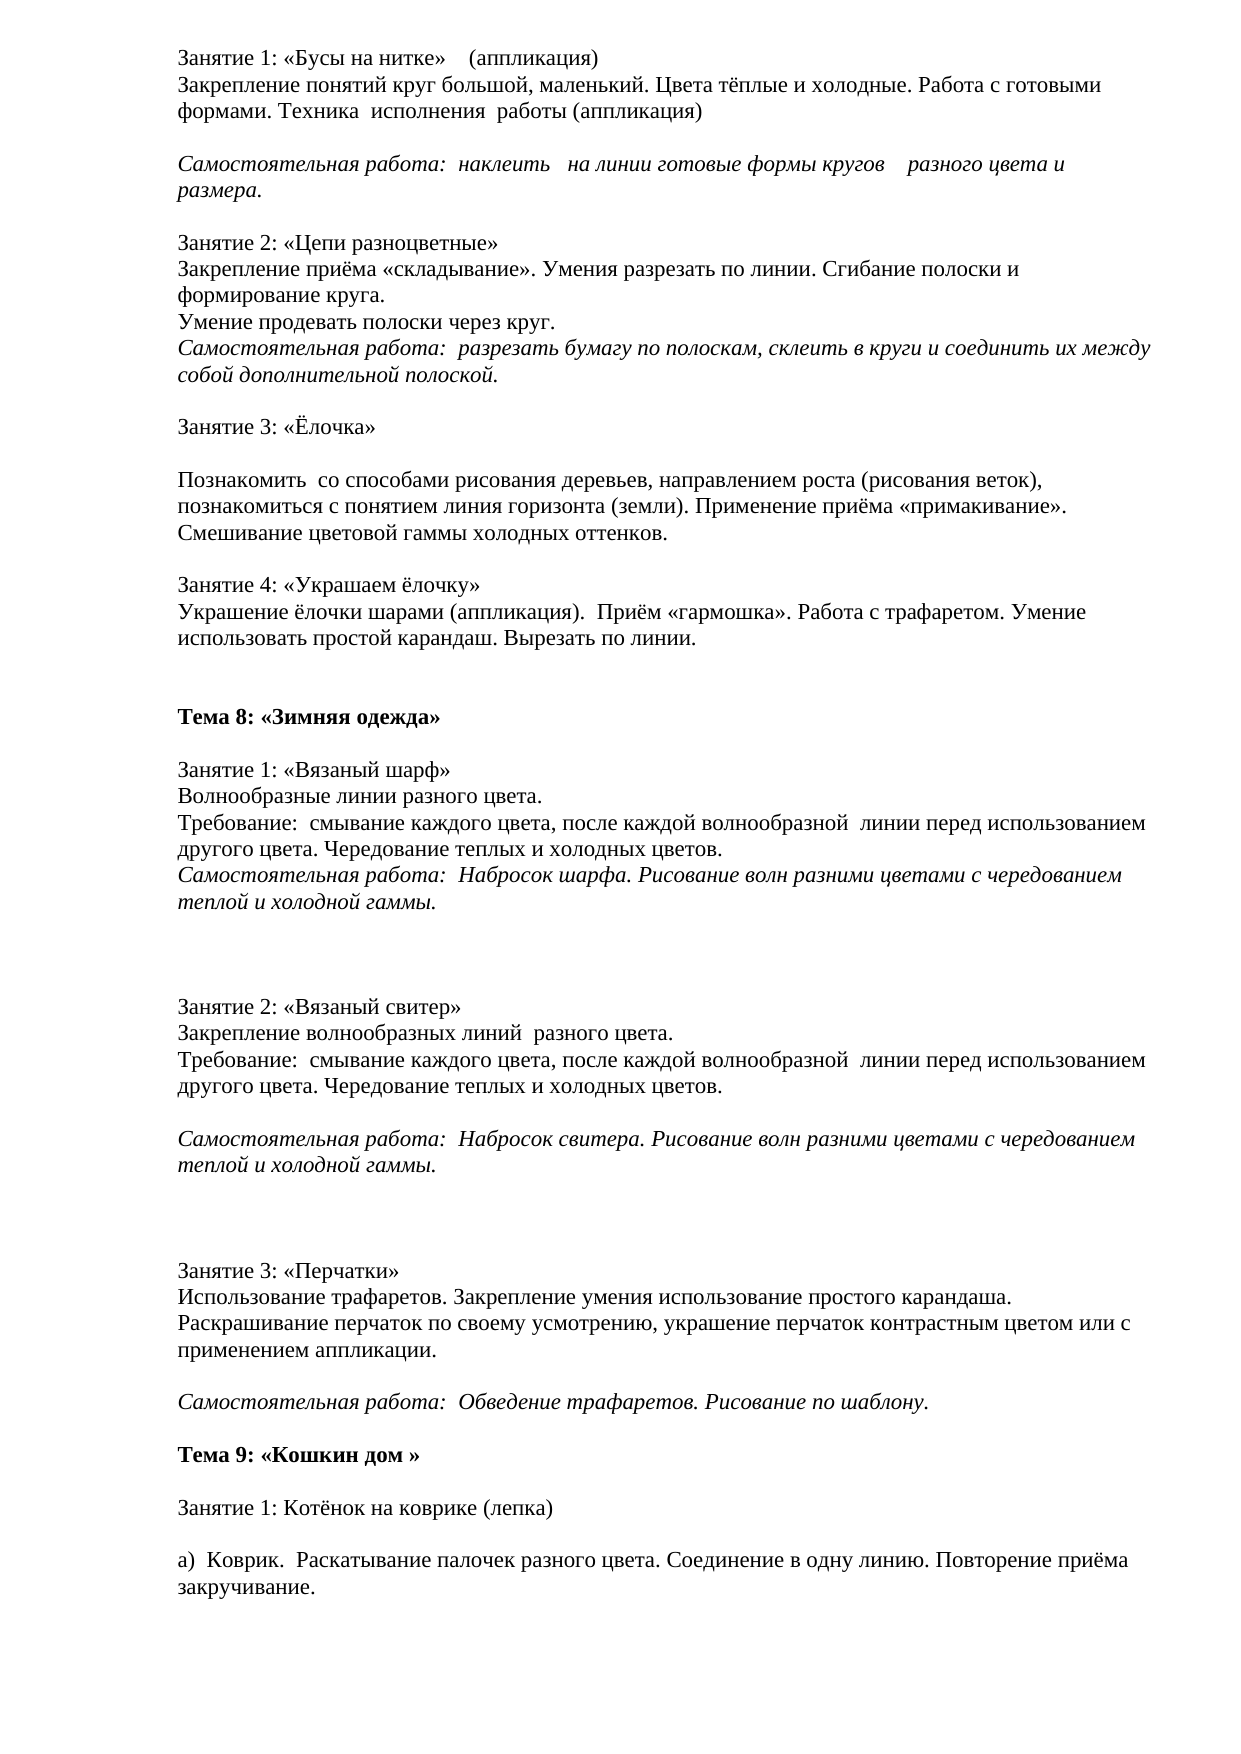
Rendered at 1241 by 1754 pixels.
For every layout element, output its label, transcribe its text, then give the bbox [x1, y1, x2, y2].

text Тема 8: «Зимняя одежда» [177, 703, 1152, 729]
text Занятие 2: «Вязаный свитер» [177, 993, 1152, 1019]
text Требование: смывание каждого цвета, после каждой волнообразной линии перед использованием другого цвета. Чередование теплых и холодных цветов. [177, 809, 1152, 861]
text Занятие 1: «Вязаный шарф» [177, 756, 1152, 782]
text а) Коврик. Раскатывание палочек разного цвета. Соединение в одну линию. Повторение приёма закручивание. [177, 1547, 1152, 1599]
text Самостоятельная работа: разрезать бумагу по полоскам, склеить в круги и соединить их между собой дополнительной полоской. [177, 334, 1152, 387]
text Использование трафаретов. Закрепление умения использование простого карандаша. Раскрашивание перчаток по своему усмотрению, украшение перчаток контрастным цветом или с применением аппликации. [177, 1283, 1152, 1362]
text Самостоятельная работа: наклеить на линии готовые формы кругов разного цвета и размера. [262, 150, 1152, 202]
text Волнообразные линии разного цвета. [177, 782, 1152, 809]
text Закрепление волнообразных линий разного цвета. [177, 1019, 1152, 1046]
text Смешивание цветовой гаммы холодных оттенков. [177, 519, 1152, 545]
text Занятие 2: «Цепи разноцветные» [177, 229, 1152, 255]
text Занятие 1: «Бусы на нитке» (аппликация) [177, 44, 1152, 71]
text Требование: смывание каждого цвета, после каждой волнообразной линии перед использованием другого цвета. Чередование теплых и холодных цветов. [177, 1046, 1152, 1098]
text Занятие 1: Котёнок на коврике (лепка) [177, 1494, 1152, 1520]
text Занятие 3: «Перчатки» [177, 1257, 1152, 1283]
text Самостоятельная работа: Набросок шарфа. Рисование волн разними цветами с чередованием теплой и холодной гаммы. [177, 861, 1152, 914]
text Закрепление понятий круг большой, маленький. Цвета тёплые и холодные. Работа с готовыми формами. Техника исполнения работы (аппликация) [177, 71, 1152, 123]
text Самостоятельная работа: Набросок свитера. Рисование волн разними цветами с чередованием теплой и холодной гаммы. [177, 1125, 1152, 1178]
text Занятие 4: «Украшаем ёлочку» [177, 571, 1152, 598]
text Умение продевать полоски через круг. [177, 308, 1152, 334]
text Закрепление приёма «складывание». Умения разрезать по линии. Сгибание полоски и формирование круга. [177, 255, 1152, 308]
text Тема 9: «Кошкин дом » [177, 1441, 1152, 1467]
text Самостоятельная работа: Обведение трафаретов. Рисование по шаблону. [177, 1388, 1152, 1415]
text Познакомить со способами рисования деревьев, направлением роста (рисования веток), познакомиться с понятием линия горизонта (земли). Применение приёма «примакивание». [177, 466, 1152, 519]
text Занятие 3: «Ёлочка» [177, 413, 1152, 440]
text Украшение ёлочки шарами (аппликация). Приём «гармошка». Работа с трафаретом. Умение использовать простой карандаш. Вырезать по линии. [177, 598, 1152, 651]
